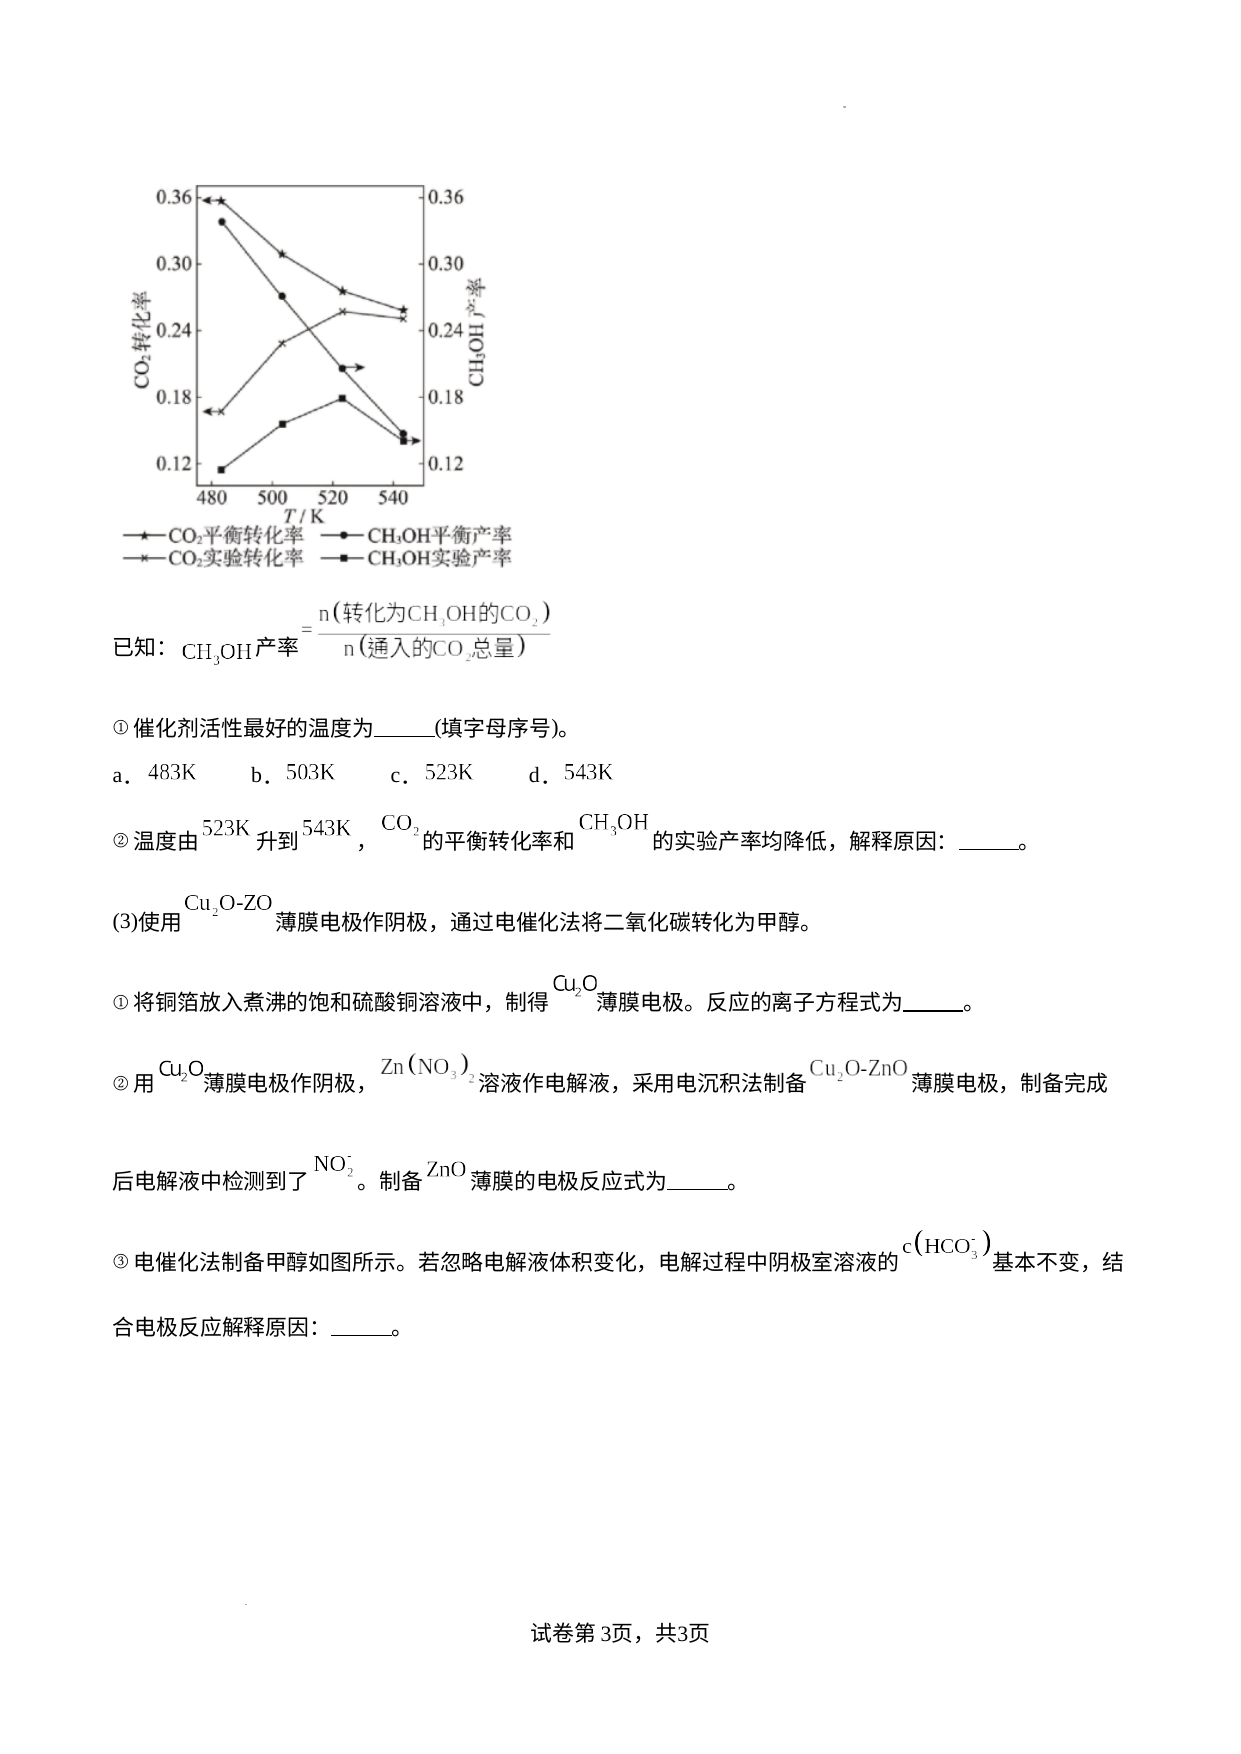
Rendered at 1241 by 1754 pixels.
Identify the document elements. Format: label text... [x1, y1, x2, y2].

text 已知：产率 [112, 597, 1128, 694]
picture [112, 167, 527, 580]
text ①将铜箔放入煮沸的饱和硫酸铜溶液中，制得薄膜电极。反应的离子方程式为 。 [112, 969, 1128, 1034]
text ③电催化法制备甲醇如图所示。若忽略电解液体积变化，电解过程中阴极室溶液的基本不变，结合电极反应解释原因： 。 [112, 1228, 1128, 1342]
text ②温度由升到，的平衡转化率和的实验产率均降低，解释原因： 。 [112, 807, 1128, 872]
text a． b． c． d． [112, 759, 1128, 791]
text ②用薄膜电极作阴极，溶液作电解液，采用电沉积法制备薄膜电极，制备完成后电解液中检测到了。制备薄膜的电极反应式为 。 [112, 1049, 1128, 1212]
text ①催化剂活性最好的温度为 (填字母序号)。 [112, 710, 1128, 743]
text (3)使用薄膜电极作阴极，通过电催化法将二氧化碳转化为甲醇。 [112, 888, 1128, 953]
